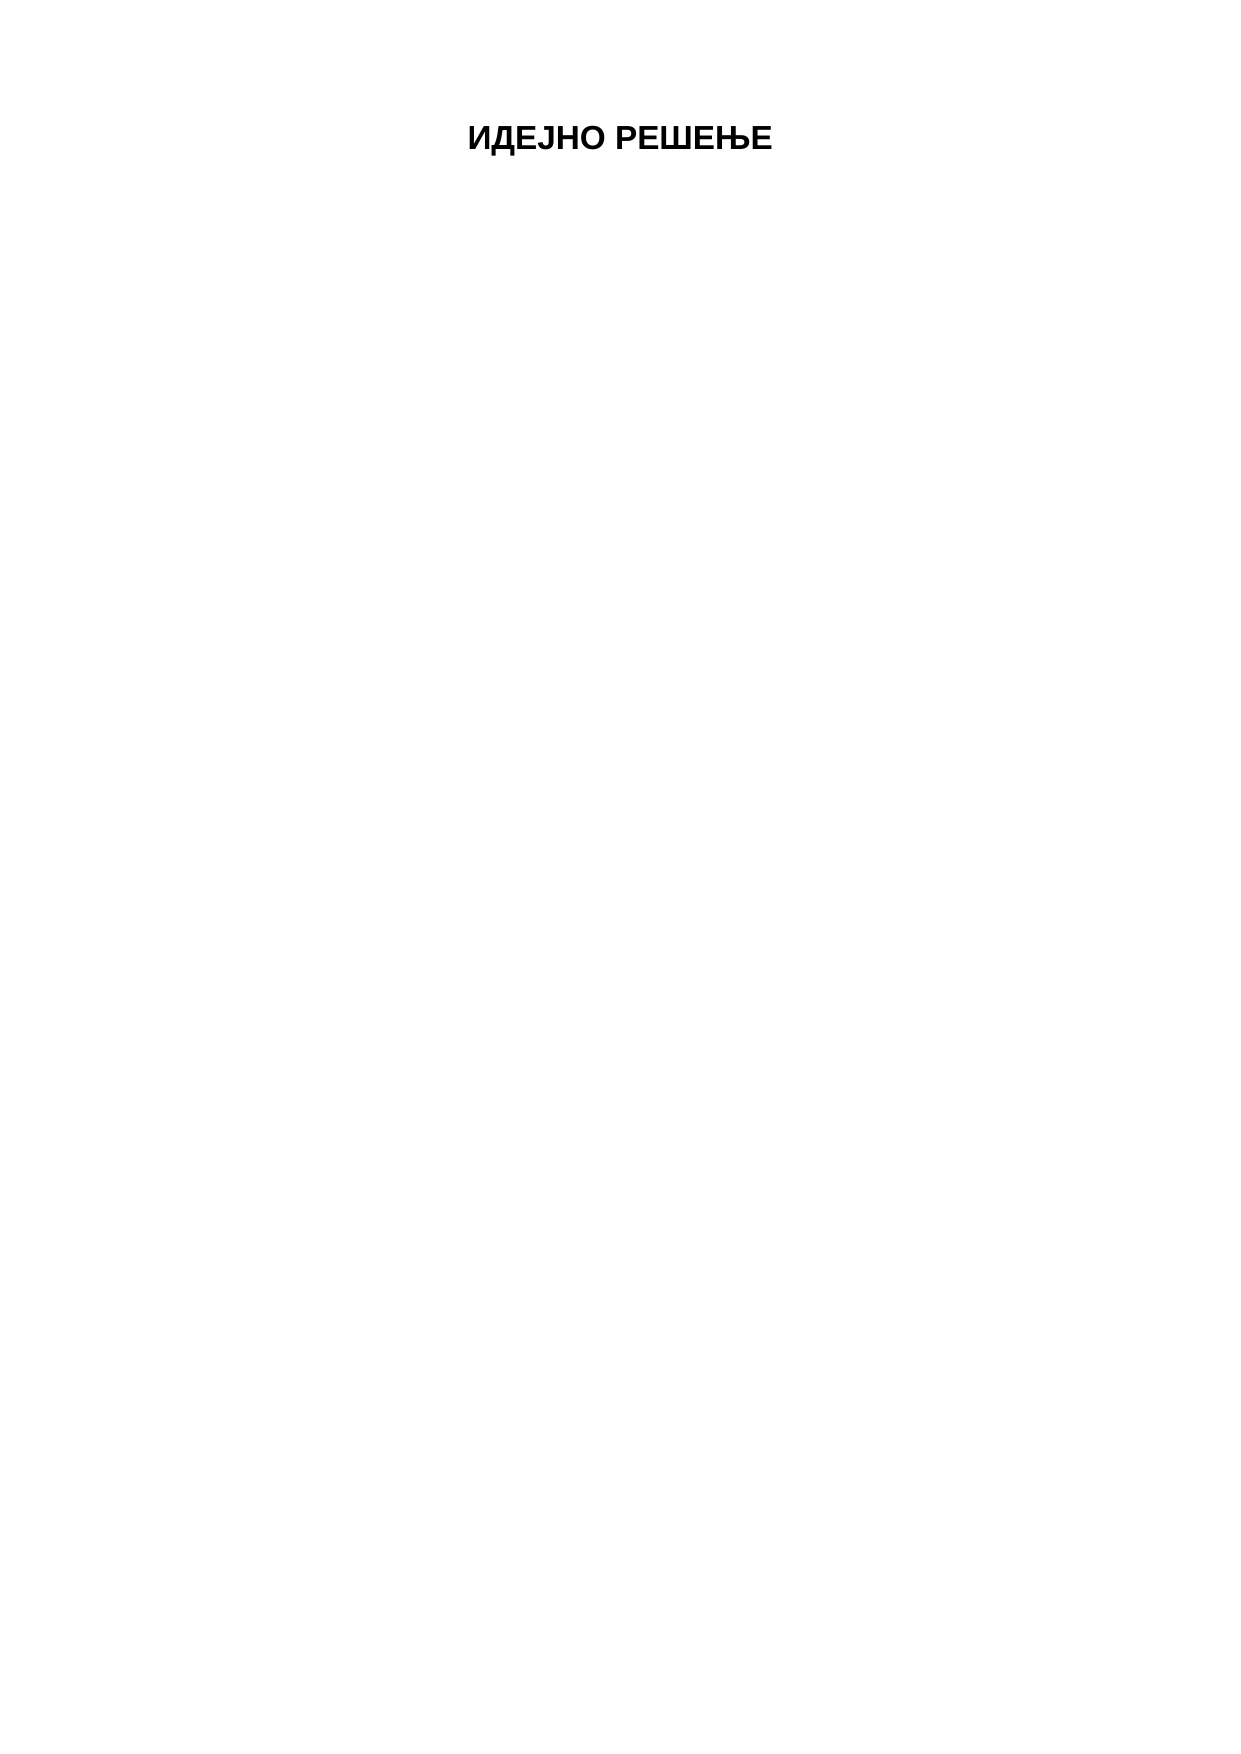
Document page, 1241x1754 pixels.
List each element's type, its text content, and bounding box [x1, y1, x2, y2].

subtitle ИДЕЈНО РЕШЕЊЕ [75, 118, 1165, 157]
